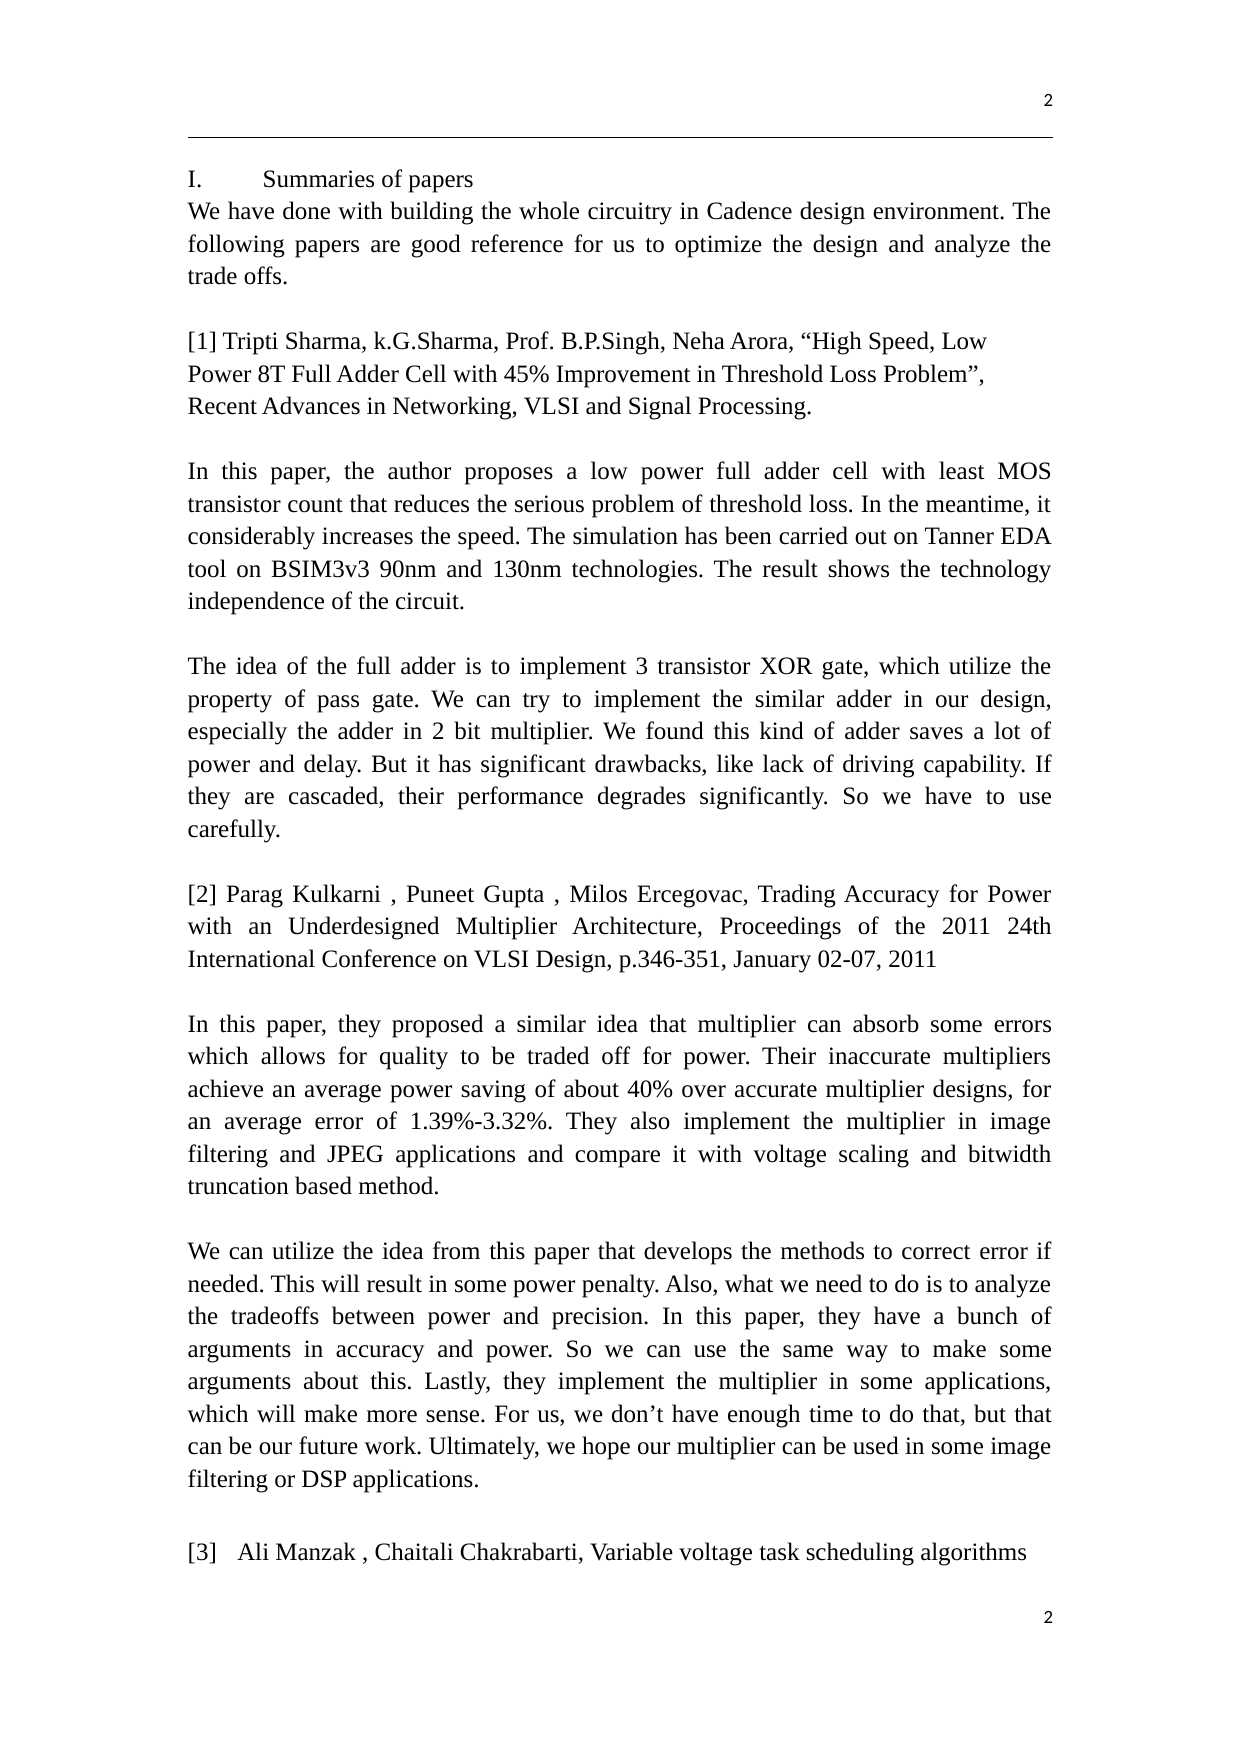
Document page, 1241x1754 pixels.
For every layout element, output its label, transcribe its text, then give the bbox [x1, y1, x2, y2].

text We have done with building the whole circuitry in Cadence design environment. The following papers are good reference for us to optimize the design and analyze the trade offs. [187, 194, 1053, 292]
list Summaries of papers [187, 162, 1053, 194]
text [2] Parag Kulkarni , Puneet Gupta , Milos Ercegovac, Trading Accuracy for Power with an Underdesigned Multiplier Architecture, Proceedings of the 2011 24th International Conference on VLSI Design, p.346-351, January 02-07, 2011 [187, 877, 1053, 974]
text In this paper, they proposed a similar idea that multiplier can absorb some errors which allows for quality to be traded off for power. Their inaccurate multipliers achieve an average power saving of about 40% over accurate multiplier designs, for an average error of 1.39%-3.32%. They also implement the multiplier in image filtering and JPEG applications and compare it with voltage scaling and bitwidth truncation based method. [187, 1007, 1053, 1202]
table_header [229, 1527, 1067, 1575]
text [1] Tripti Sharma, k.G.Sharma, Prof. B.P.Singh, Neha Arora, “High Speed, Low Power 8T Full Adder Cell with 45% Improvement in Threshold Loss Problem”, Recent Advances in Networking, VLSI and Signal Processing. [187, 324, 1053, 422]
text In this paper, the author proposes a low power full adder cell with least MOS transistor count that reduces the serious problem of threshold loss. In the meantime, it considerably increases the speed. The simulation has been carried out on Tanner EDA tool on BSIM3v3 90nm and 130nm technologies. The result shows the technology independence of the circuit. [187, 454, 1053, 617]
table_header [3] [180, 1527, 229, 1575]
text We can utilize the idea from this paper that develops the methods to correct error if needed. This will result in some power penalty. Also, what we need to do is to analyze the tradeoffs between power and precision. In this paper, they have a bunch of arguments in accuracy and power. So we can use the same way to make some arguments about this. Lastly, they implement the multiplier in some applications, which will make more sense. For us, we don’t have enough time to do that, but that can be our future work. Ultimately, we hope our multiplier can be used in some image filtering or DSP applications. [187, 1234, 1053, 1494]
text The idea of the full adder is to implement 3 transistor XOR gate, which utilize the property of pass gate. We can try to implement the similar adder in our design, especially the adder in 2 bit multiplier. We found this kind of adder saves a lot of power and delay. But it has significant drawbacks, like lack of driving capability. If they are cascaded, their performance degrades significantly. So we have to use carefully. [187, 649, 1053, 844]
